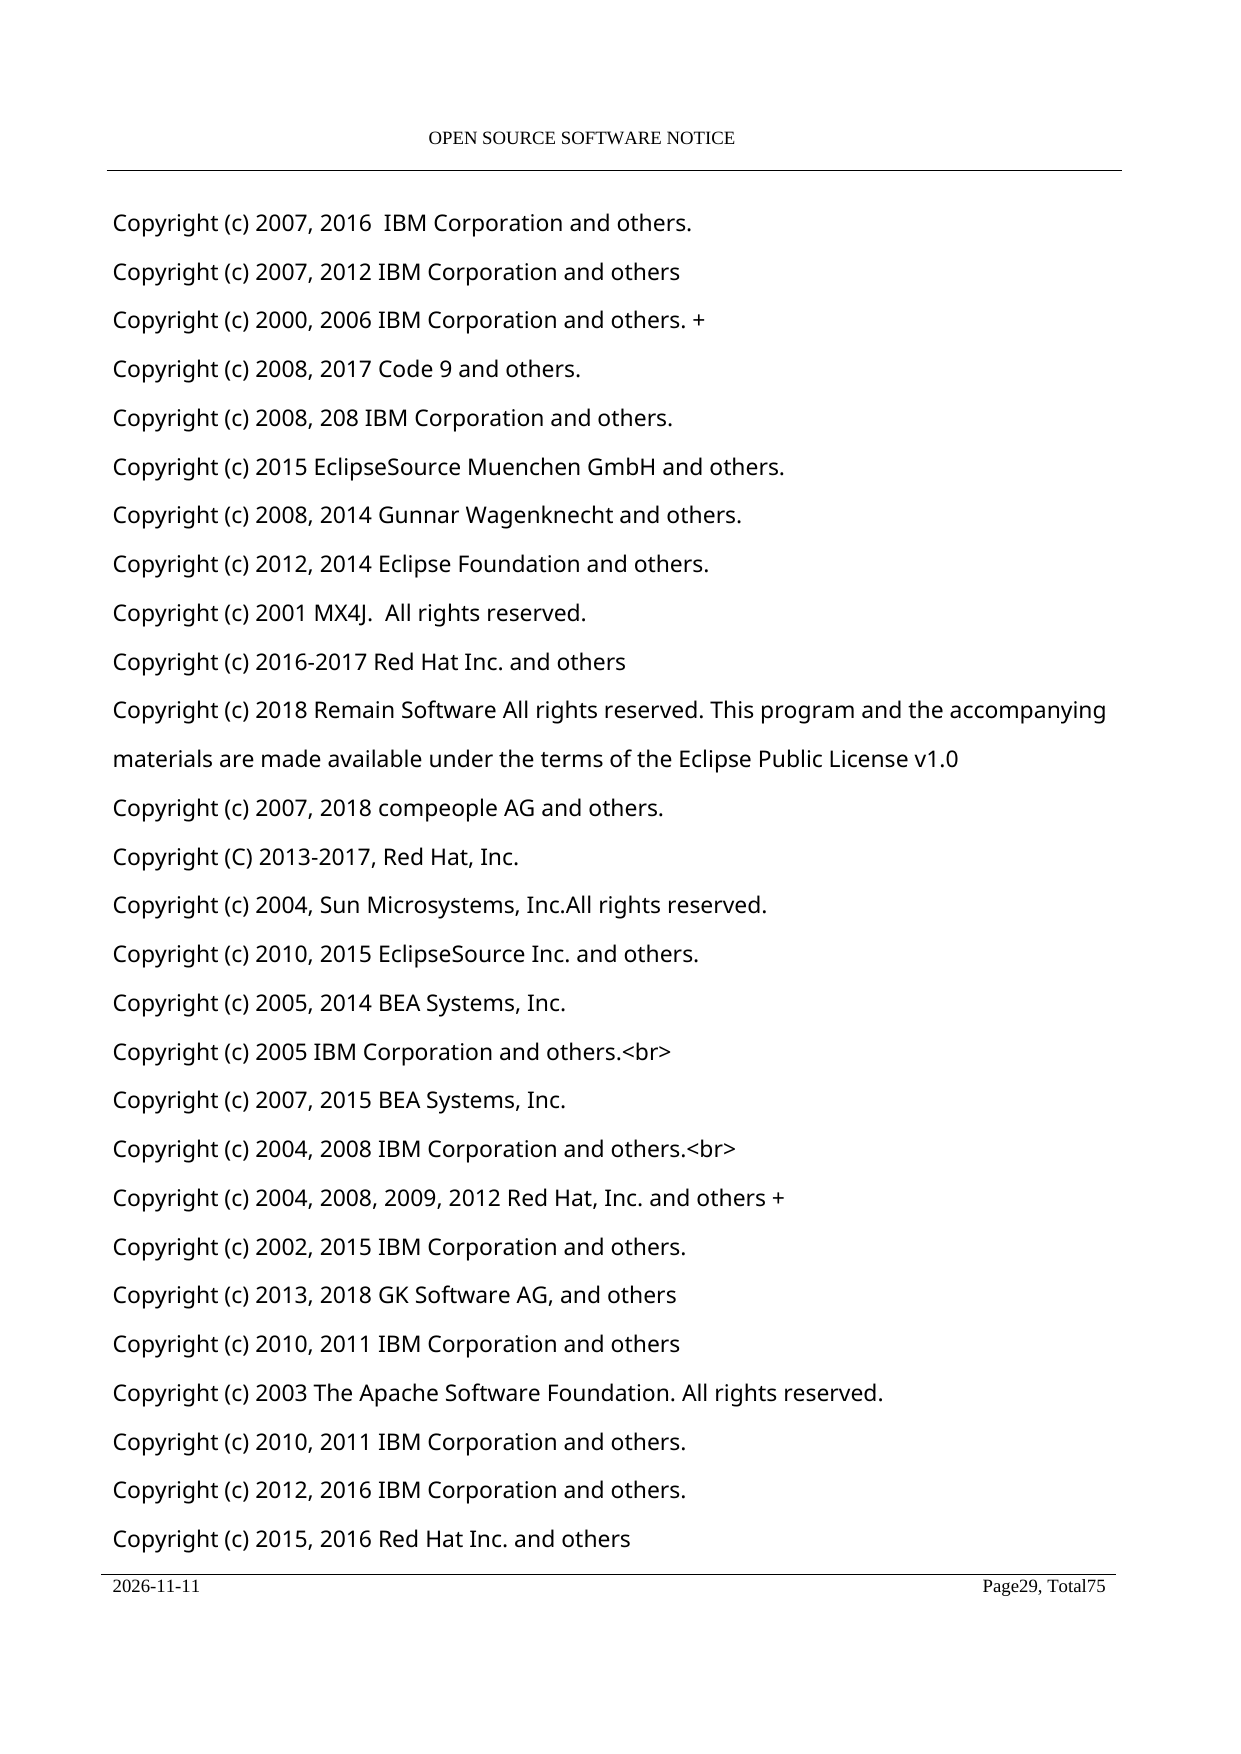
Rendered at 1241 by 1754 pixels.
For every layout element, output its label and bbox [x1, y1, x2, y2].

text [112, 206, 1128, 1555]
